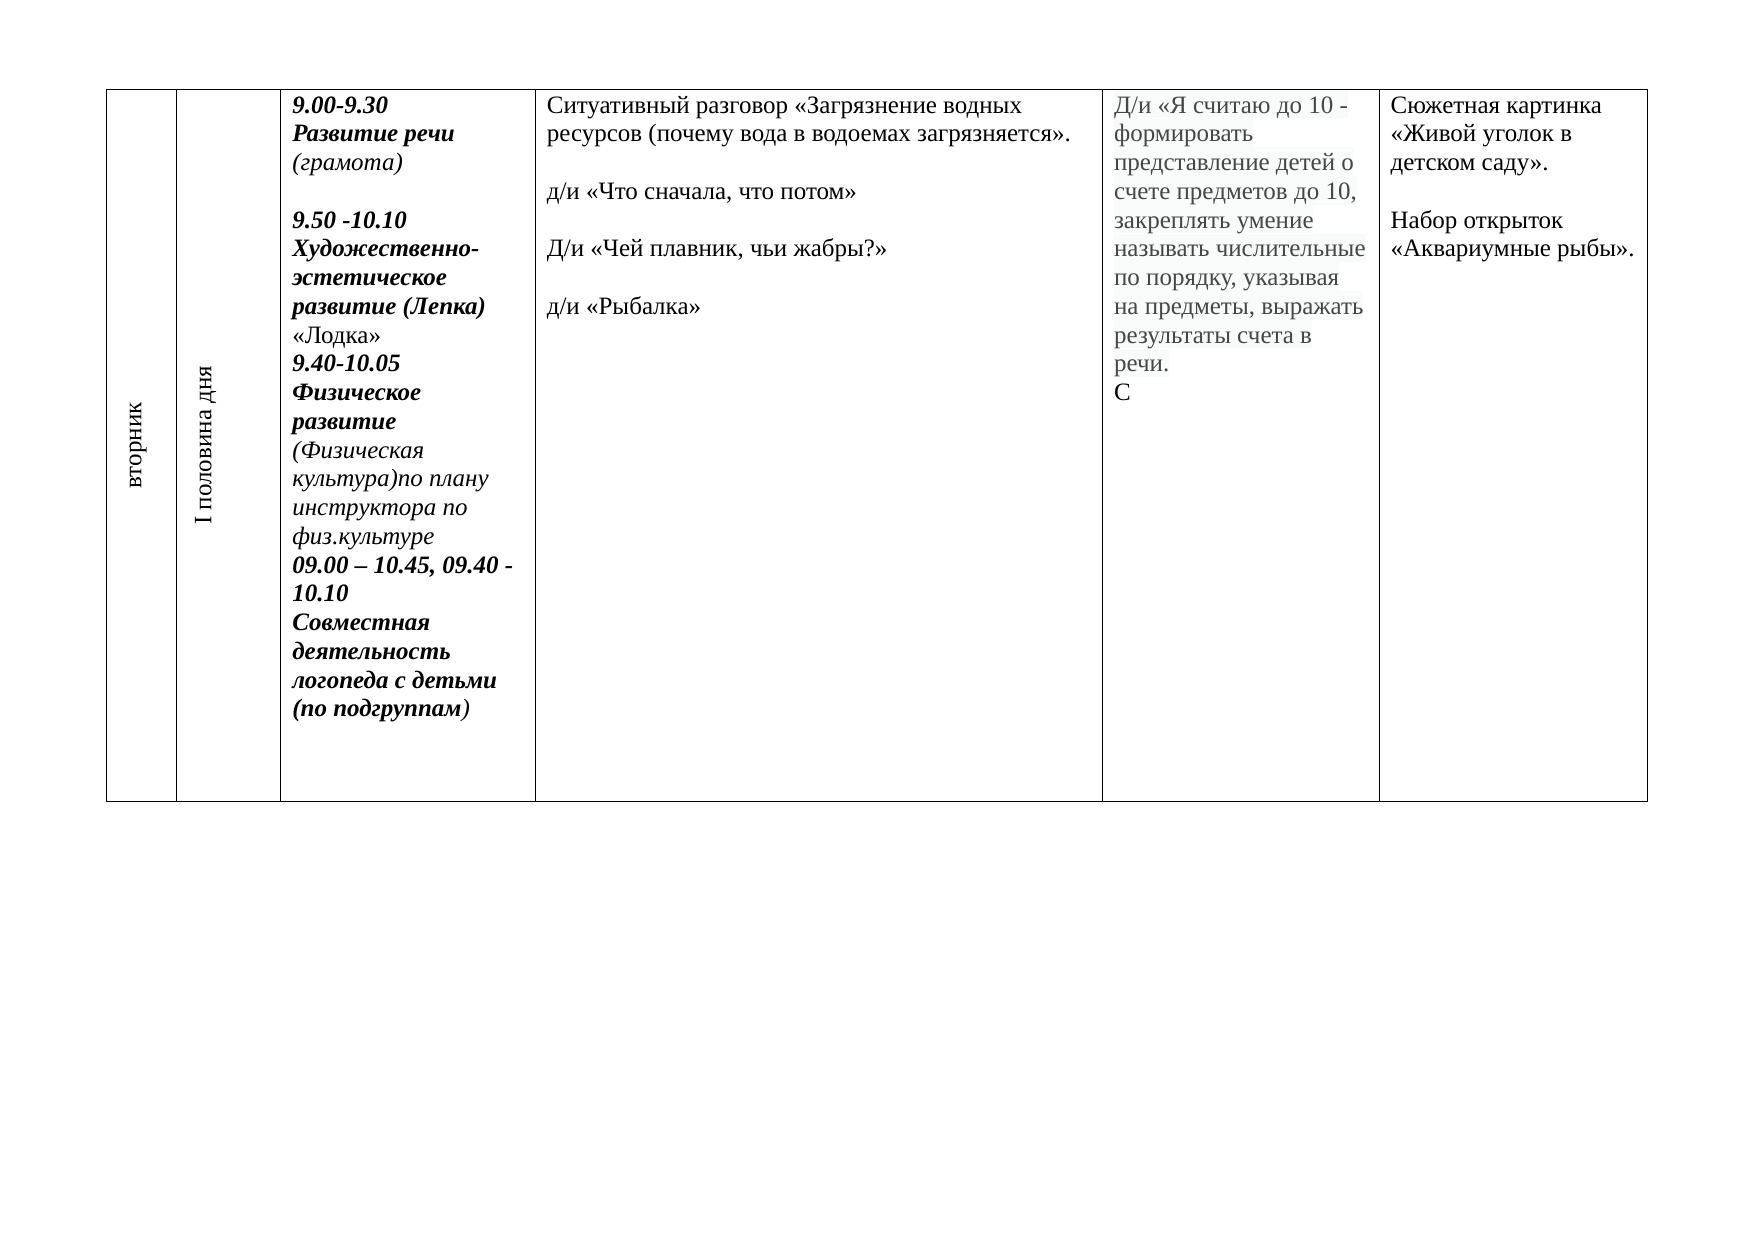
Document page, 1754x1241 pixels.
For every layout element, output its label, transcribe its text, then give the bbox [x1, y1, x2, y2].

table_cell I половина дня [177, 90, 280, 801]
table_cell вторник [107, 90, 176, 801]
table_cell Ситуативный разговор «Загрязнение водных ресурсов (почему вода в водоемах загрязняется». д/и «Что сначала, что потом» Д/и «Чей плавник, чьи жабры?» д/и «Рыбалка» [536, 90, 1102, 801]
table_cell 9.00-9.30 Развитие речи (грамота) 9.50 -10.10 Художественно-эстетическое развитие (Лепка) «Лодка» 9.40-10.05 Физическое развитие (Физическая культура)по плану инструктора по физ.культуре 09.00 – 10.45, 09.40 -10.10 Совместная деятельность логопеда с детьми (по подгруппам) [281, 90, 535, 801]
table_cell Д/и «Я считаю до 10 - формировать представление детей о счете предметов до 10, закреплять умение называть числительные по порядку, указывая на предметы, выражать результаты счета в речи. С [1103, 90, 1379, 801]
table_cell Сюжетная картинка «Живой уголок в детском саду». Набор открыток «Аквариумные рыбы». [1380, 90, 1647, 801]
